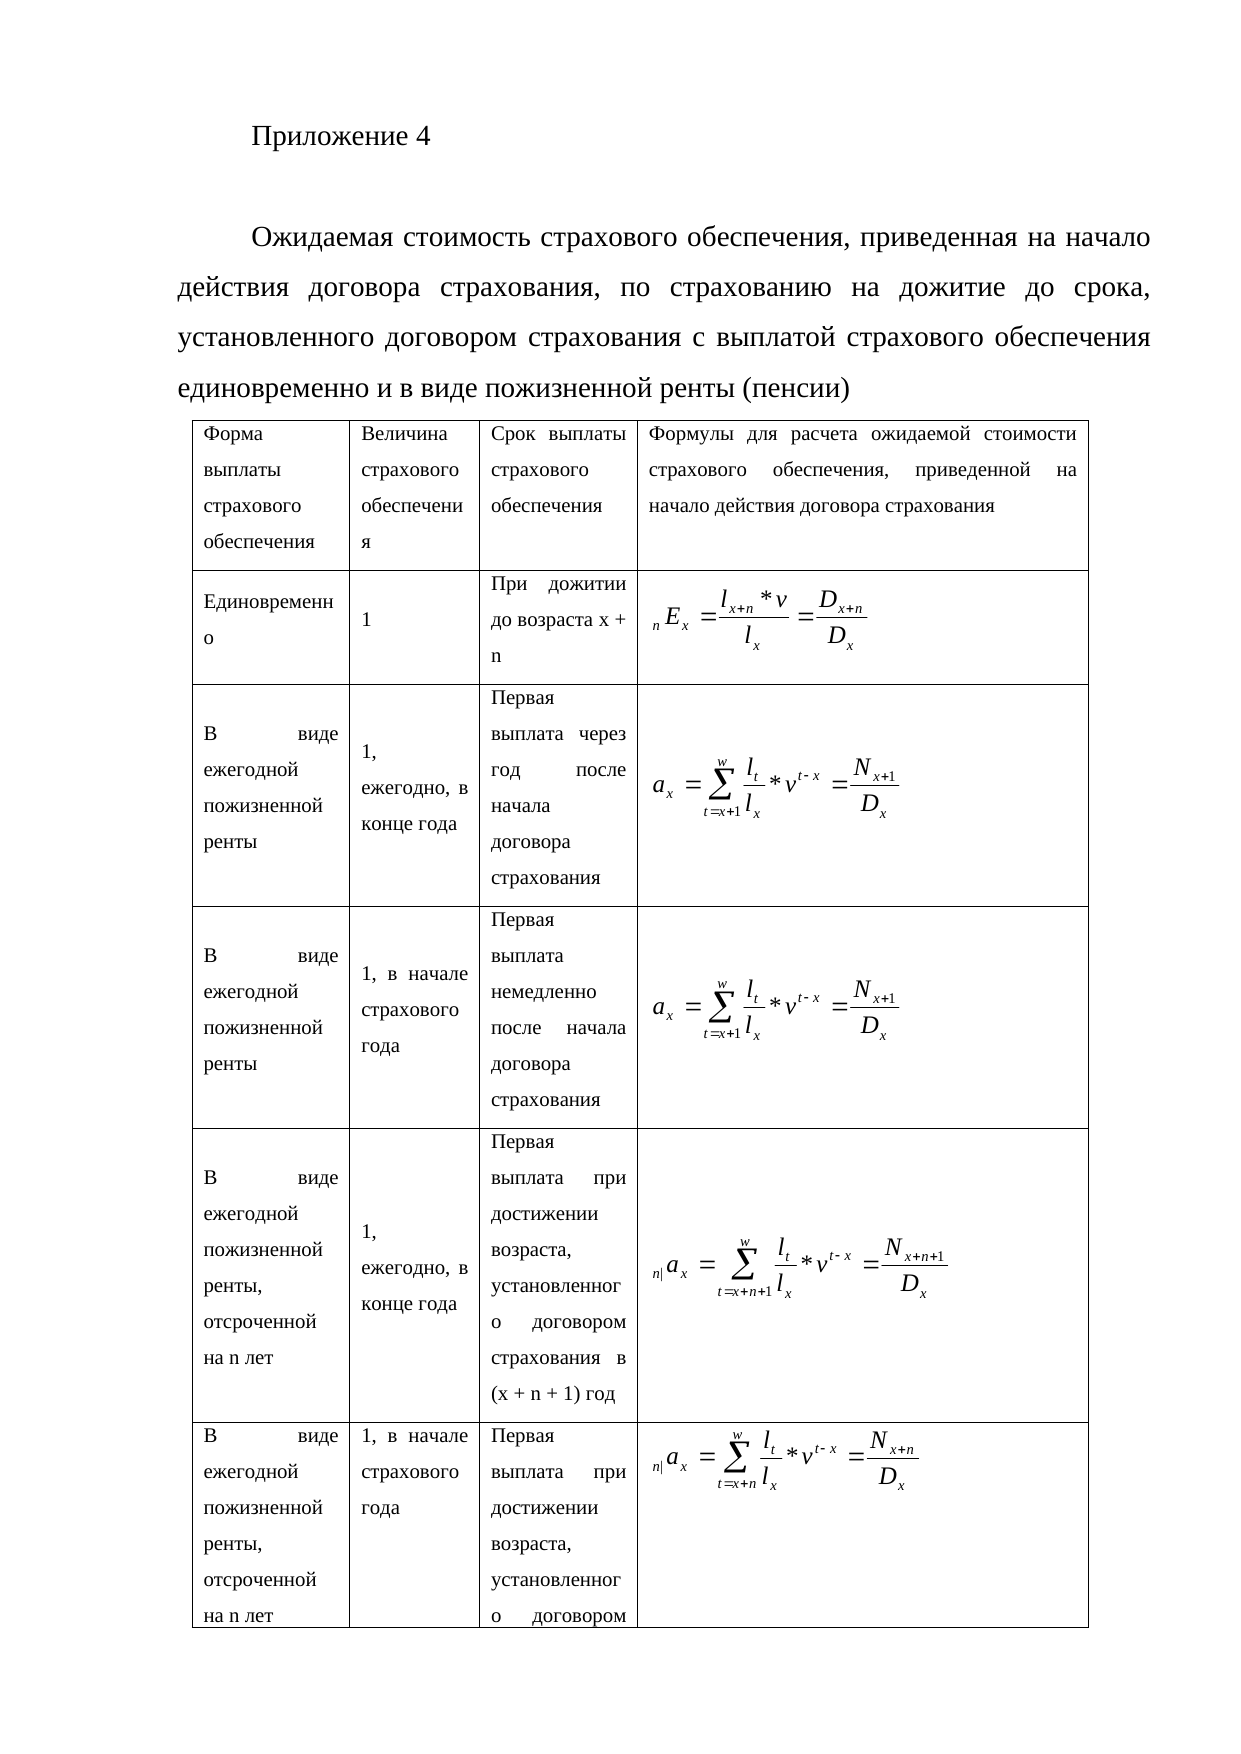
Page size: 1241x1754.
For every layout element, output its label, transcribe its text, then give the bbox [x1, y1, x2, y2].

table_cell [480, 1423, 637, 1627]
table_header Форма выплаты страхового обеспечения [193, 421, 349, 570]
table_cell [638, 1423, 1088, 1627]
table_cell При дожитии до возраста x + n [480, 571, 637, 684]
table_cell 1, ежегодно, в конце года [350, 685, 479, 906]
table_header Формулы для расчета ожидаемой стоимости страхового обеспечения, приведенной на начало действия договора страхования [638, 421, 1088, 570]
table_cell 1, ежегодно, в конце года [350, 1129, 479, 1422]
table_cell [350, 1423, 479, 1627]
table_header Срок выплаты страхового обеспечения [480, 421, 637, 570]
table_cell 1 [350, 571, 479, 684]
table_cell Первая выплата через год после начала договора страхования [480, 685, 637, 906]
table_cell В виде ежегодной пожизненной ренты, отсроченной на n лет [193, 1129, 349, 1422]
table_cell Первая выплата немедленно после начала договора страхования [480, 907, 637, 1128]
table_header Величина страхового обеспечения [350, 421, 479, 570]
text Приложение 4 [177, 118, 1152, 152]
table_cell 1, в начале страхового года [350, 907, 479, 1128]
table_cell [638, 907, 1088, 1128]
table_cell [638, 571, 1088, 684]
table_cell [638, 1129, 1088, 1422]
text Ожидаемая стоимость страхового обеспечения, приведенная на начало действия договора страхования, по страхованию на дожитие до срока, установленного договором страхования с выплатой страхового обеспечения единовременно и в виде пожизненной ренты (пенсии) [177, 219, 1152, 403]
table_cell Единовременно [193, 571, 349, 684]
table_cell [638, 685, 1088, 906]
table_cell Первая выплата при достижении возраста, установленного договором страхования в (x + n + 1) год [480, 1129, 637, 1422]
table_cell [193, 1423, 349, 1627]
table_cell В виде ежегодной пожизненной ренты [193, 685, 349, 906]
table_cell В виде ежегодной пожизненной ренты [193, 907, 349, 1128]
